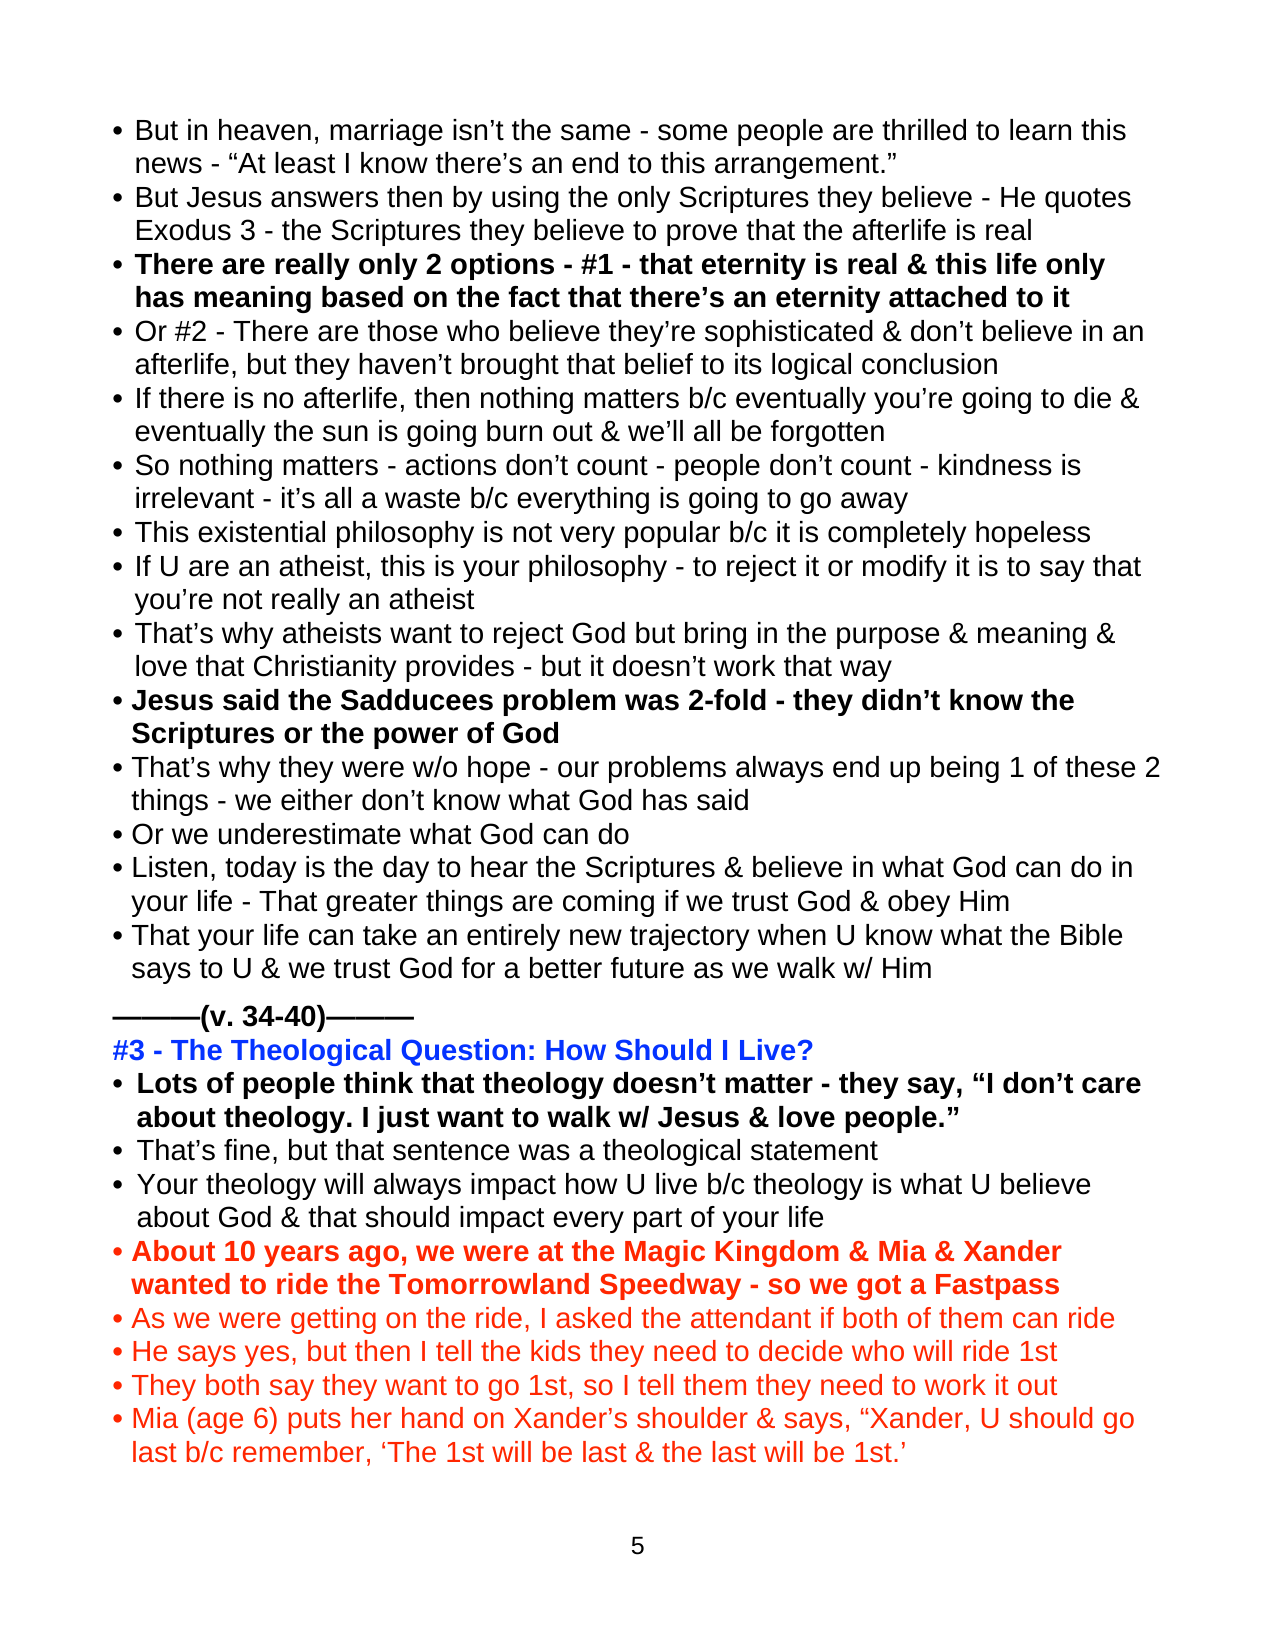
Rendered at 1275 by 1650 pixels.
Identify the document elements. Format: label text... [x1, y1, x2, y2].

text ———(v. 34-40)——— [112, 999, 1162, 1032]
list Lots of people think that theology doesn’t matter - they say, “I don’t care about theology. I just want to walk w/ Jesus & love people.” [112, 1066, 1162, 1133]
list Or #2 - There are those who believe they’re sophisticated & don’t believe in an afterlife, but they haven’t brought that belief to its logical conclusion [112, 314, 1162, 381]
list So nothing matters - actions don’t count - people don’t count - kindness is irrelevant - it’s all a waste b/c everything is going to go away [112, 448, 1162, 515]
list Listen, today is the day to hear the Scriptures & believe in what God can do in your life - That greater things are coming if we trust God & obey Him [112, 850, 1162, 917]
list Or we underestimate what God can do [112, 817, 1162, 850]
list That your life can take an entirely new trajectory when U know what the Bible says to U & we trust God for a better future as we walk w/ Him [112, 917, 1162, 984]
list As we were getting on the ride, I asked the attendant if both of them can ride [112, 1301, 1162, 1334]
list Your theology will always impact how U live b/c theology is what U believe about God & that should impact every part of your life [112, 1167, 1162, 1234]
list There are really only 2 options - #1 - that eternity is real & this life only has meaning based on the fact that there’s an eternity attached to it [112, 247, 1162, 314]
list They both say they want to go 1st, so I tell them they need to work it out [112, 1368, 1162, 1401]
list He says yes, but then I tell the kids they need to decide who will ride 1st [112, 1334, 1162, 1368]
list But in heaven, marriage isn’t the same - some people are thrilled to learn this news - “At least I know there’s an end to this arrangement.” [112, 112, 1162, 179]
list That’s why atheists want to reject God but bring in the purpose & meaning & love that Christianity provides - but it doesn’t work that way [112, 616, 1162, 683]
list That’s fine, but that sentence was a theological statement [112, 1133, 1162, 1167]
list If U are an atheist, this is your philosophy - to reject it or modify it is to say that you’re not really an atheist [112, 548, 1162, 616]
list Mia (age 6) puts her hand on Xander’s shoulder & says, “Xander, U should go last b/c remember, ‘The 1st will be last & the last will be 1st.’ [112, 1401, 1162, 1468]
list About 10 years ago, we were at the Magic Kingdom & Mia & Xander wanted to ride the Tomorrowland Speedway - so we got a Fastpass [112, 1234, 1162, 1301]
list But Jesus answers then by using the only Scriptures they believe - He quotes Exodus 3 - the Scriptures they believe to prove that the afterlife is real [112, 179, 1162, 247]
text #3 - The Theological Question: How Should I Live? [112, 1032, 1162, 1066]
list If there is no afterlife, then nothing matters b/c eventually you’re going to die & eventually the sun is going burn out & we’ll all be forgotten [112, 381, 1162, 448]
list This existential philosophy is not very popular b/c it is completely hopeless [112, 515, 1162, 548]
list Jesus said the Sadducees problem was 2-fold - they didn’t know the Scriptures or the power of God [112, 683, 1162, 750]
list That’s why they were w/o hope - our problems always end up being 1 of these 2 things - we either don’t know what God has said [112, 750, 1162, 817]
